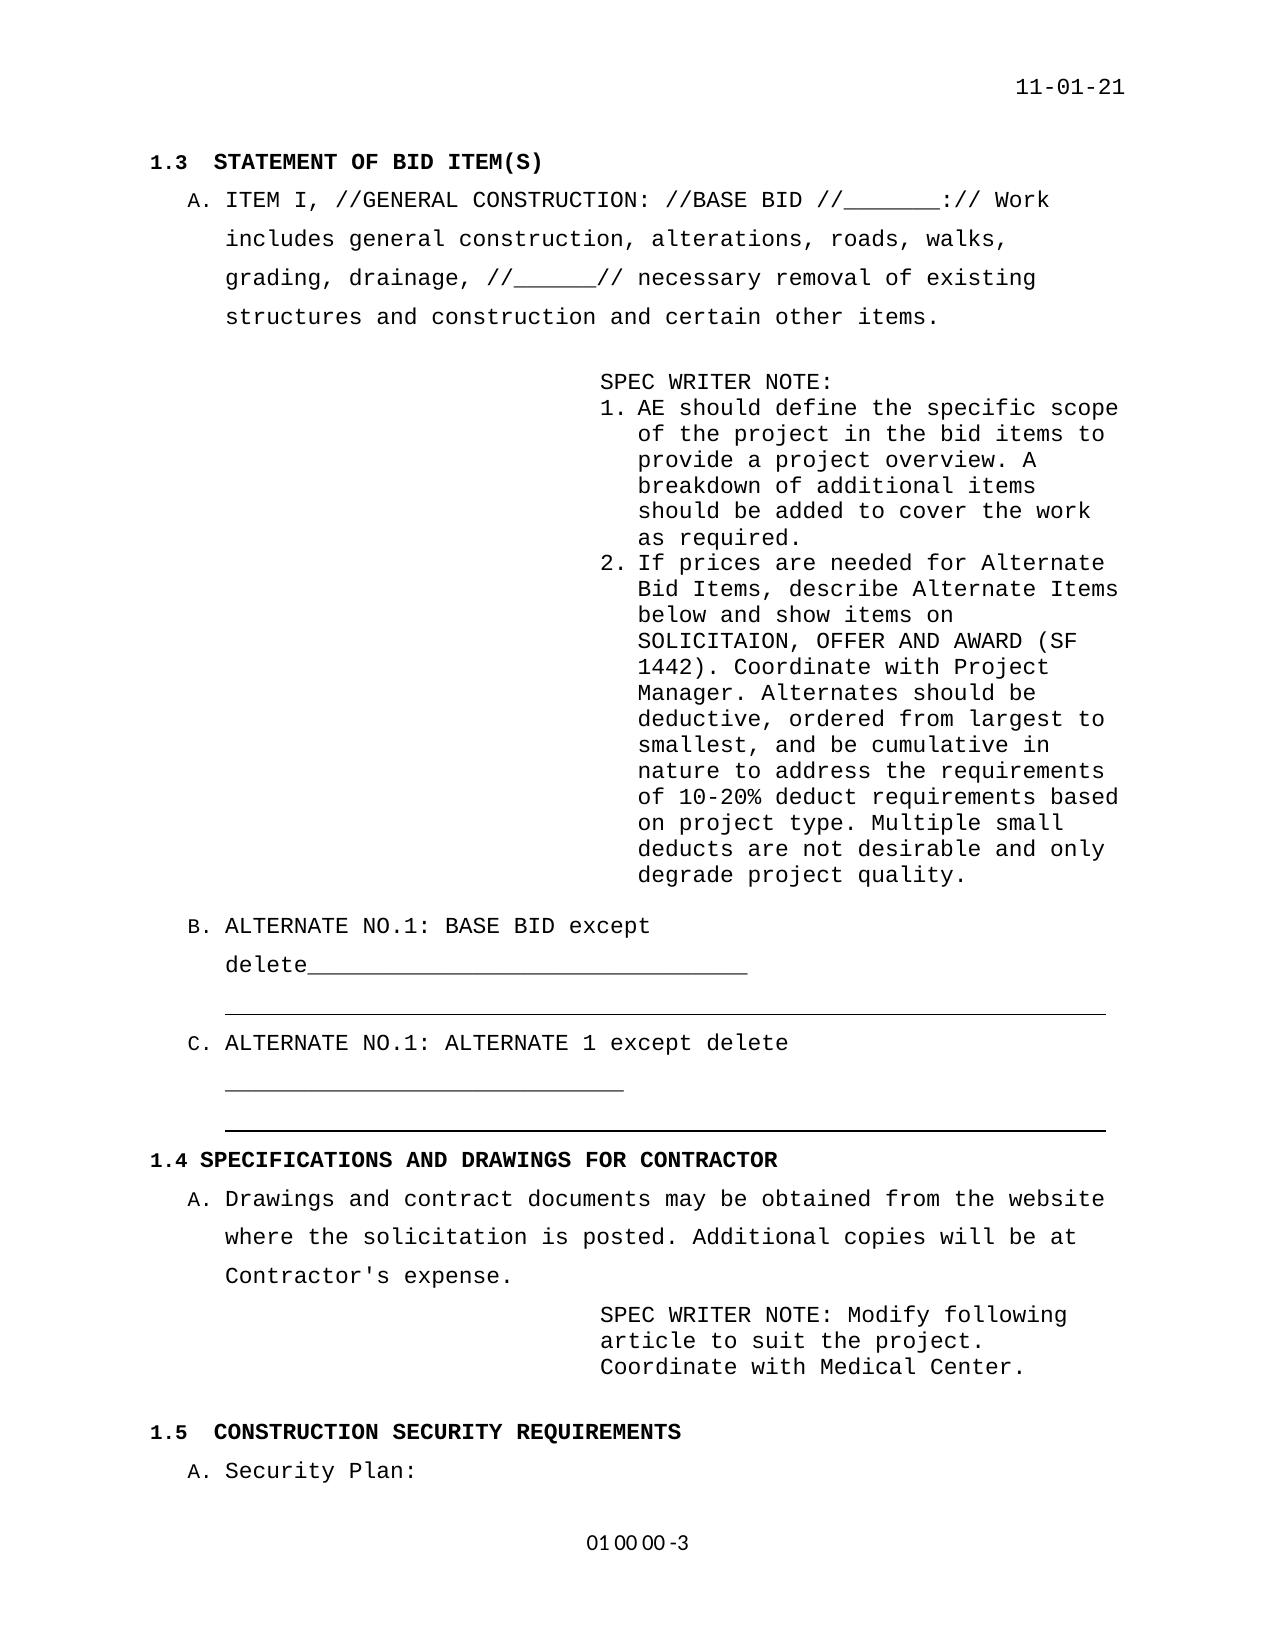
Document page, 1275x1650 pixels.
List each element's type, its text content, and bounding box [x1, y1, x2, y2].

text SPEC WRITER NOTE: Modify following article to suit the project. Coordinate with Medical Center. [600, 1303, 1125, 1381]
text Drawings and contract documents may be obtained from the website where the solicitation is posted. Additional copies will be at Contractor's expense. [187, 1187, 1125, 1291]
text 2. If prices are needed for Alternate Bid Items, describe Alternate Items below and show items on SOLICITAION, OFFER AND AWARD (SF 1442). Coordinate with Project Manager. Alternates should be deductive, ordered from largest to smallest, and be cumulative in nature to address the requirements of 10-20% deduct requirements based on project type. Multiple small deducts are not desirable and only degrade project quality. [600, 552, 1125, 889]
text SPECIFICATIONS AND DRAWINGS FOR CONTRACTOR [150, 1148, 1125, 1174]
text Security Plan: [187, 1459, 1125, 1485]
text ITEM I, //GENERAL CONSTRUCTION: //BASE BID //_______:// Work includes general construction, alterations, roads, walks, grading, drainage, //______// necessary removal of existing structures and construction and certain other items. [187, 189, 1125, 331]
text ALTERNATE NO.1: BASE BID except delete________________________________ [187, 915, 1125, 980]
text STATEMENT OF BID ITEM(S) [150, 150, 1125, 176]
text 1. AE should define the specific scope of the project in the bid items to provide a project overview. A breakdown of additional items should be added to cover the work as required. [600, 396, 1125, 552]
text SPEC WRITER NOTE: [600, 370, 1125, 396]
text CONSTRUCTION SECURITY REQUIREMENTS [150, 1420, 1125, 1446]
text ALTERNATE NO.1: ALTERNATE 1 except delete _____________________________ [187, 1031, 1125, 1096]
